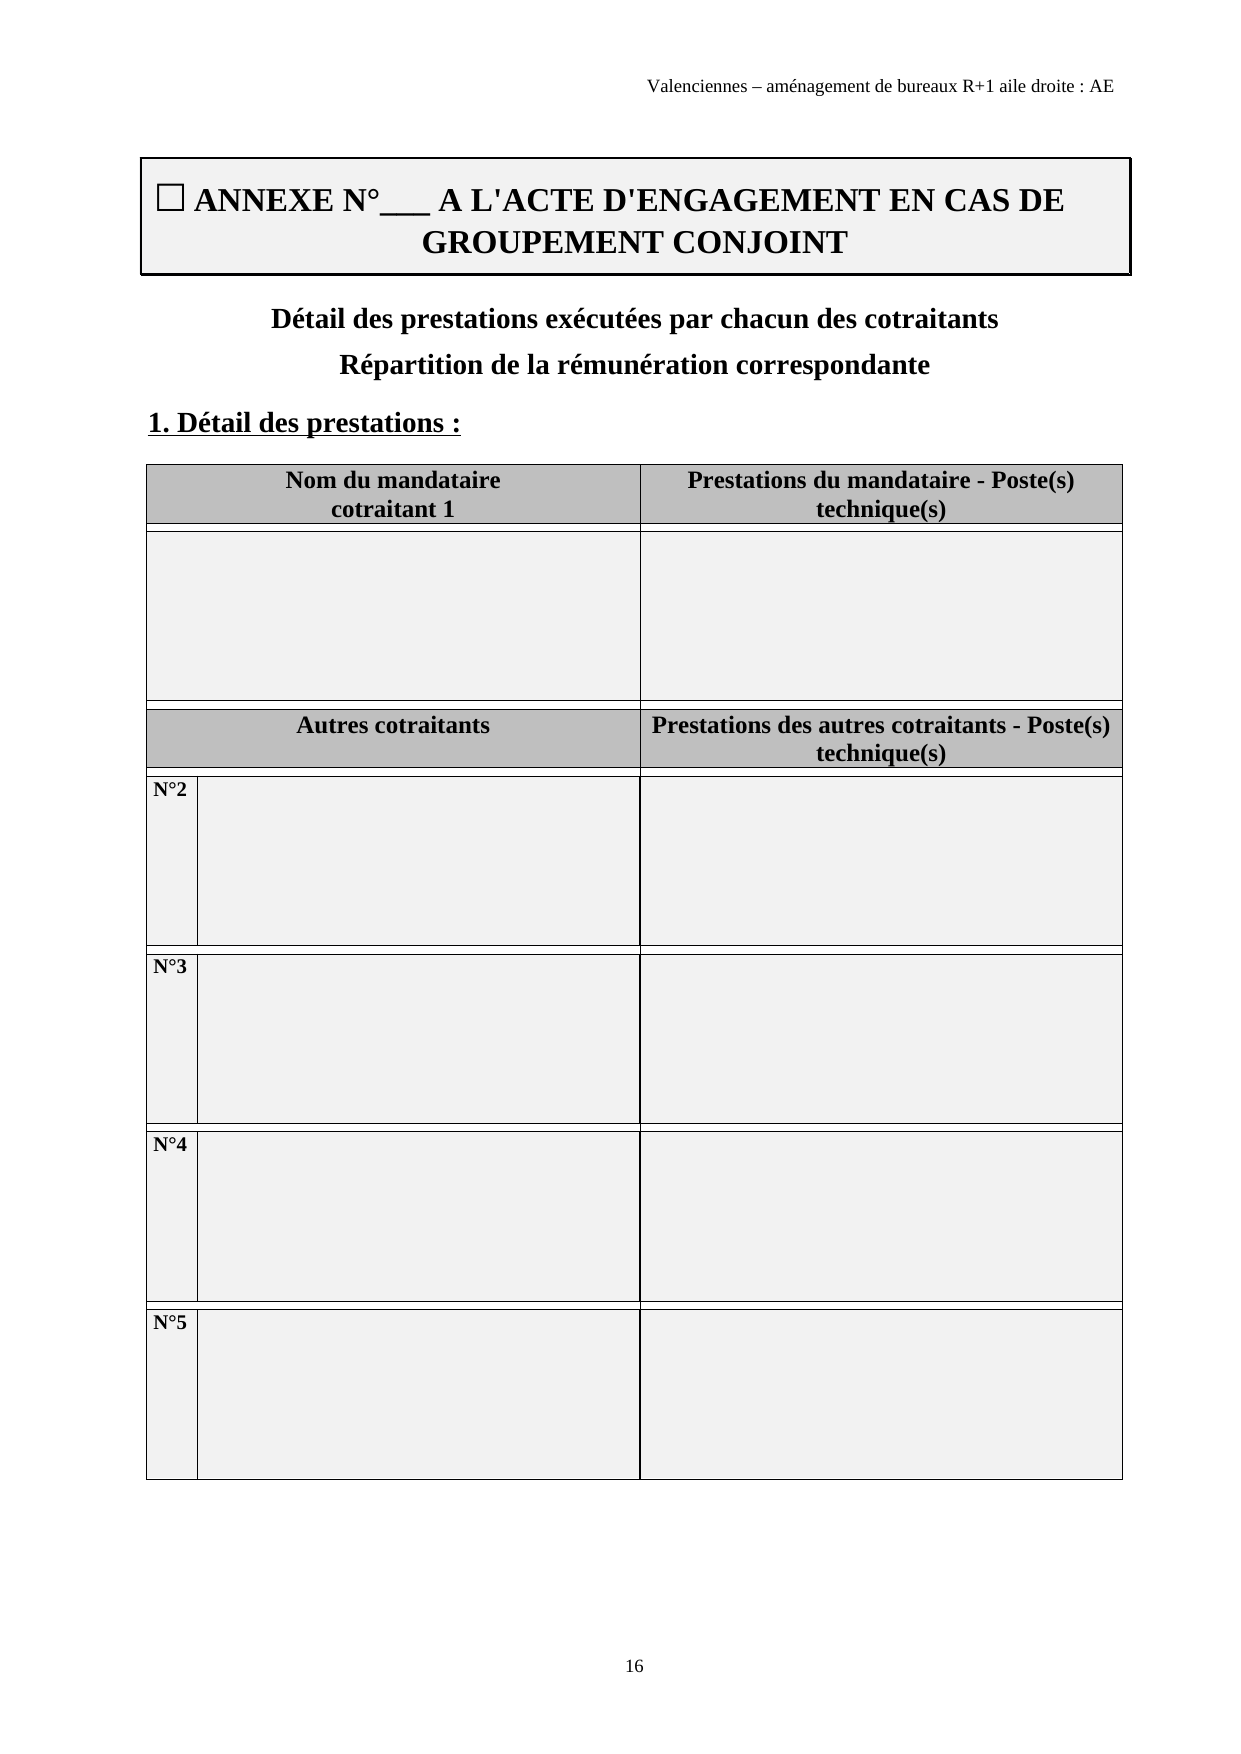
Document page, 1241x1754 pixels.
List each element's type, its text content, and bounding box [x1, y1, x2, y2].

table_cell [198, 1310, 639, 1478]
table_cell [641, 768, 1122, 776]
table_cell N°3 [147, 955, 197, 1123]
text Répartition de la rémunération correspondante [148, 347, 1122, 381]
table_cell [641, 777, 1122, 945]
table_cell [147, 946, 640, 953]
table_cell [641, 1124, 1122, 1131]
table_cell [198, 955, 639, 1123]
table_cell [641, 532, 1122, 700]
table_cell [147, 1124, 640, 1131]
table_cell Prestations des autres cotraitants - Poste(s) technique(s) [641, 710, 1122, 767]
text ANNEXE N°___ A L'ACTE D'ENGAGEMENT EN CAS DE [142, 159, 1129, 208]
table_cell [641, 1302, 1122, 1309]
table_cell [641, 701, 1122, 709]
table_cell [147, 701, 640, 709]
table_cell [641, 946, 1122, 953]
table_cell [198, 1132, 639, 1301]
text 1. Détail des prestations : [148, 406, 1122, 439]
table_header Nom du mandataire cotraitant 1 [147, 465, 640, 523]
table_cell [147, 524, 640, 531]
table_cell [641, 1310, 1122, 1478]
table_cell N°5 [147, 1310, 197, 1478]
text Détail des prestations exécutées par chacun des cotraitants [148, 301, 1122, 334]
table_cell N°4 [147, 1132, 197, 1301]
table_cell [198, 777, 639, 945]
table_cell [147, 768, 640, 776]
table_cell Autres cotraitants [147, 710, 640, 767]
table_cell [641, 524, 1122, 531]
table_cell [147, 532, 640, 700]
text GROUPEMENT CONJOINT [142, 208, 1129, 273]
table_cell [641, 1132, 1122, 1301]
table_cell [147, 1302, 640, 1309]
table_header Prestations du mandataire - Poste(s) technique(s) [641, 465, 1122, 523]
table_cell [641, 955, 1122, 1123]
table_cell N°2 [147, 777, 197, 945]
